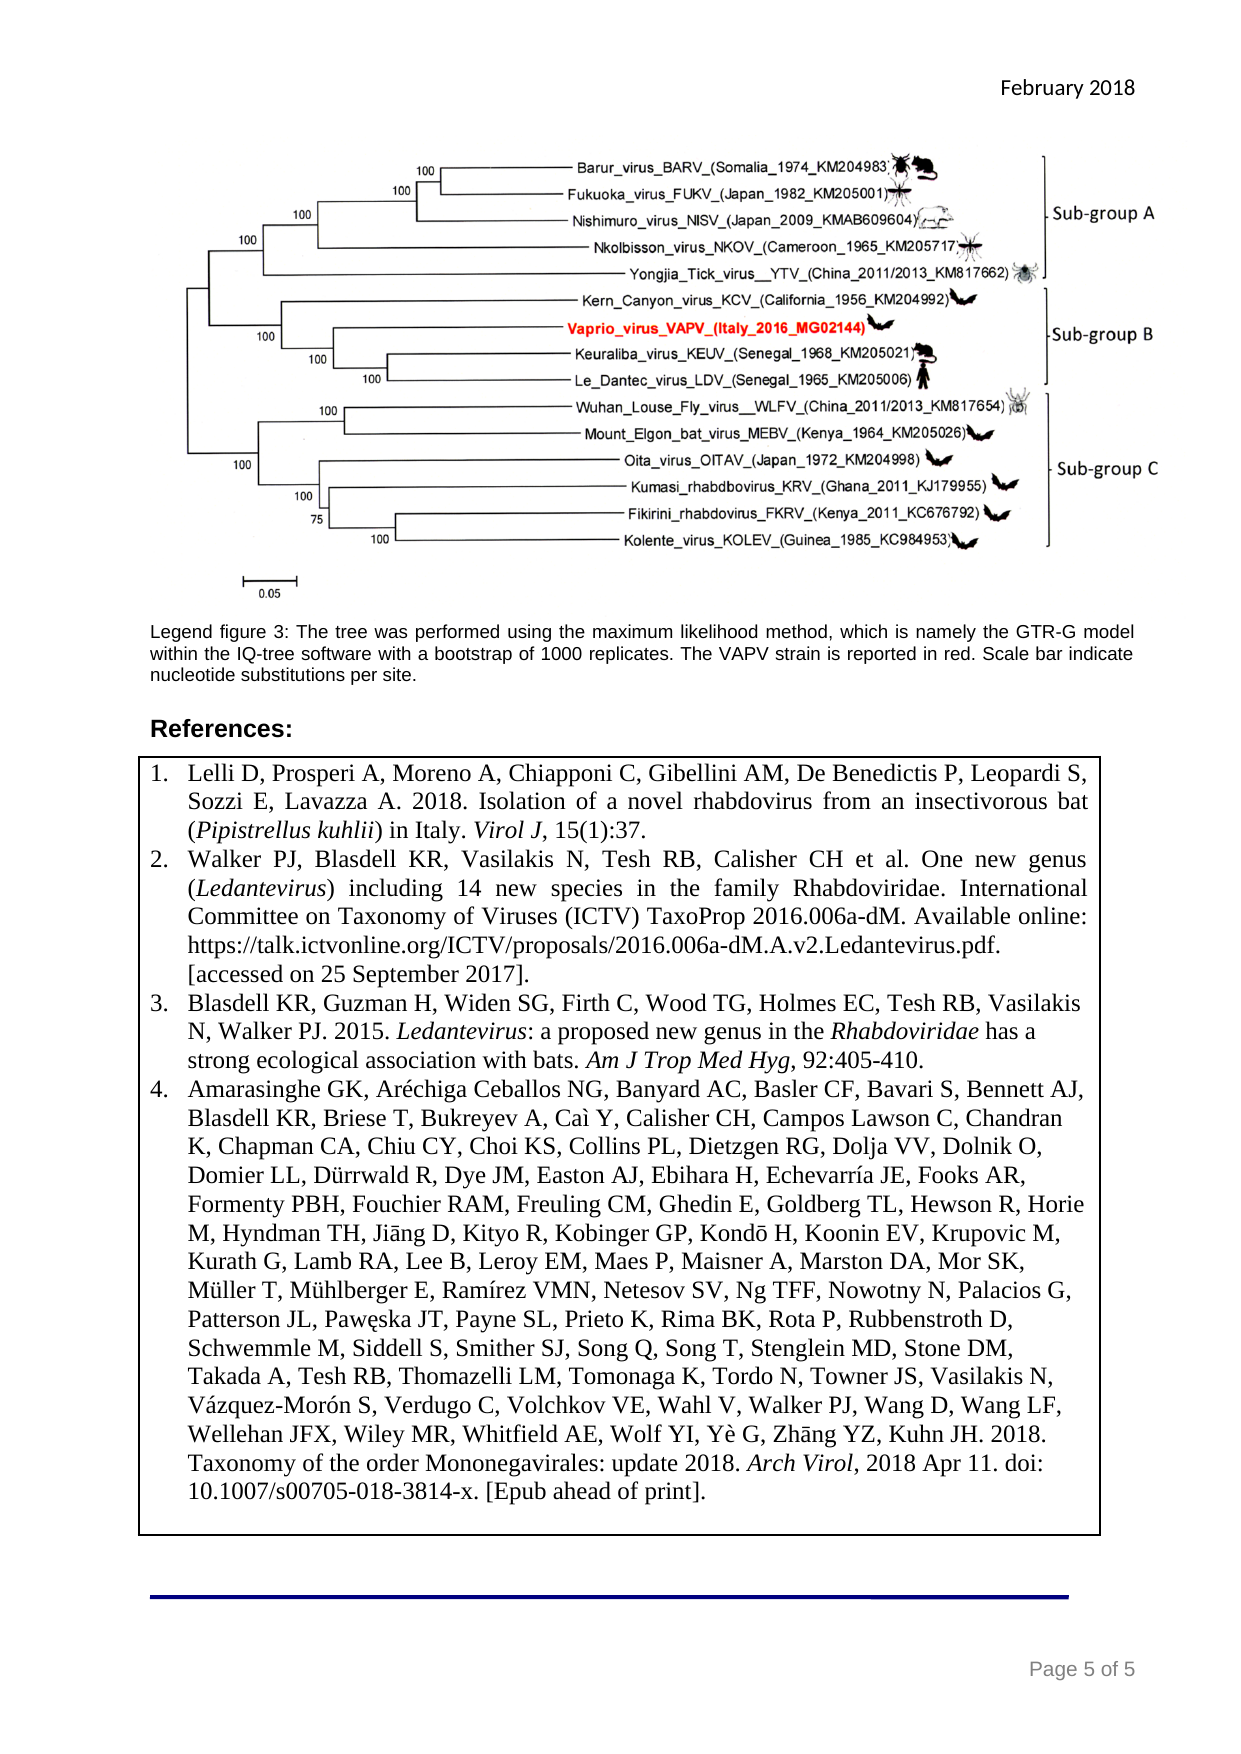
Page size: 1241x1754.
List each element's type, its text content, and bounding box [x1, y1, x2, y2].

text Legend figure 3: The tree was performed using the maximum likelihood method, which is namely the GTR-G model within the IQ-tree software with a bootstrap of 1000 replicates. The VAPV strain is reported in red. Scale bar indicate nucleotide substitutions per site. [150, 621, 1135, 686]
picture [150, 135, 1188, 621]
table_cell Lelli D, Prosperi A, Moreno A, Chiapponi C, Gibellini AM, De Benedictis P, Leopardi S, Sozzi E, Lavazza A. 2018. Isolation of a novel rhabdovirus from an insectivorous bat (Pipistrellus kuhlii) in Italy. Virol J, 15(1):37. Walker PJ, Blasdell KR, Vasilakis N, Tesh RB, Calisher CH et al. One new genus (Ledantevirus) including 14 new species in the family Rhabdoviridae. International Committee on Taxonomy of Viruses (ICTV) TaxoProp 2016.006a-dM. Available online: https://talk.ictvonline.org/ICTV/proposals/2016.006a-dM.A.v2.Ledantevirus.pdf. [accessed on 25 September 2017]. Blasdell KR, Guzman H, Widen SG, Firth C, Wood TG, Holmes EC, Tesh RB, Vasilakis N, Walker PJ. 2015. Ledantevirus: a proposed new genus in the Rhabdoviridae has a strong ecological association with bats. Am J Trop Med Hyg, 92:405-410. Amarasinghe GK, Aréchiga Ceballos NG, Banyard AC, Basler CF, Bavari S, Bennett AJ, Blasdell KR, Briese T, Bukreyev A, Caì Y, Calisher CH, Campos Lawson C, Chandran K, Chapman CA, Chiu CY, Choi KS, Collins PL, Dietzgen RG, Dolja VV, Dolnik O, Domier LL, Dürrwald R, Dye JM, Easton AJ, Ebihara H, Echevarría JE, Fooks AR, Formenty PBH, Fouchier RAM, Freuling CM, Ghedin E, Goldberg TL, Hewson R, Horie M, Hyndman TH, Jiāng D, Kityo R, Kobinger GP, Kondō H, Koonin EV, Krupovic M, Kurath G, Lamb RA, Lee B, Leroy EM, Maes P, Maisner A, Marston DA, Mor SK, Müller T, Mühlberger E, Ramírez VMN, Netesov SV, Ng TFF, Nowotny N, Palacios G, Patterson JL, Pawęska JT, Payne SL, Prieto K, Rima BK, Rota P, Rubbenstroth D, Schwemmle M, Siddell S, Smither SJ, Song Q, Song T, Stenglein MD, Stone DM, Takada A, Tesh RB, Thomazelli LM, Tomonaga K, Tordo N, Towner JS, Vasilakis N, Vázquez-Morón S, Verdugo C, Volchkov VE, Wahl V, Walker PJ, Wang D, Wang LF, Wellehan JFX, Wiley MR, Whitfield AE, Wolf YI, Yè G, Zhāng YZ, Kuhn JH. 2018. Taxonomy of the order Mononegavirales: update 2018. Arch Virol, 2018 Apr 11. doi: 10.1007/s00705-018-3814-x. [Epub ahead of print]. [140, 758, 1099, 1534]
table_header References: [139, 714, 1100, 756]
